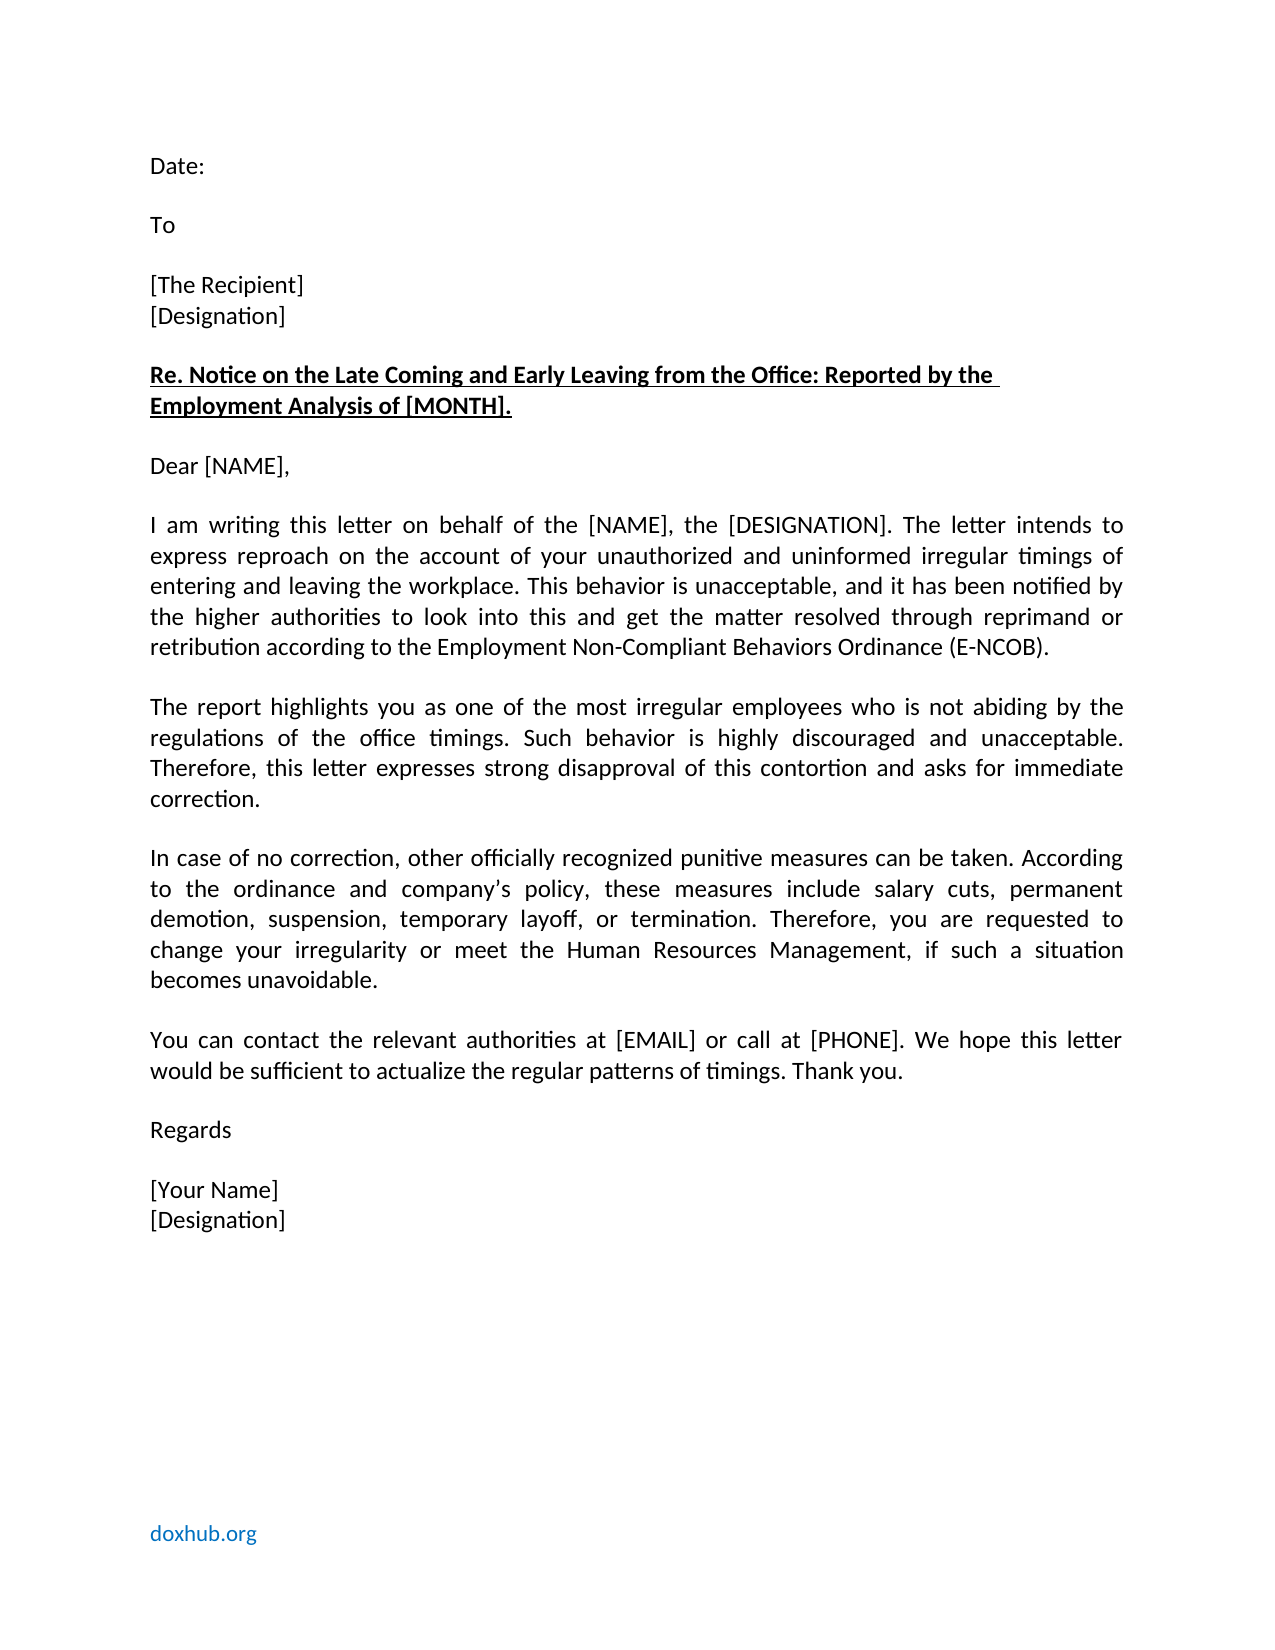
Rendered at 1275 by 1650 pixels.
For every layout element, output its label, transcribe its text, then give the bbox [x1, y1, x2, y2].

text You can contact the relevant authorities at [EMAIL] or call at [PHONE]. We hope this letter would be sufficient to actualize the regular patterns of timings. Thank you. [150, 1024, 1125, 1085]
text To [150, 210, 1125, 240]
text Regards [150, 1114, 1125, 1145]
text Dear [NAME], [150, 450, 1125, 480]
text The report highlights you as one of the most irregular employees who is not abiding by the regulations of the office timings. Such behavior is highly discouraged and unacceptable. Therefore, this letter expresses strong disapproval of this contortion and asks for immediate correction. [150, 691, 1125, 813]
text Re. Notice on the Late Coming and Early Leaving from the Office: Reported by the Employment Analysis of [MONTH]. [150, 359, 1125, 421]
text [Your Name] [Designation] [150, 1174, 1125, 1235]
text I am writing this letter on behalf of the [NAME], the [DESIGNATION]. The letter intends to express reproach on the account of your unauthorized and uninformed irregular timings of entering and leaving the workplace. This behavior is unacceptable, and it has been notified by the higher authorities to look into this and get the matter resolved through reprimand or retribution according to the Employment Non-Compliant Behaviors Ordinance (E-NCOB). [150, 509, 1125, 662]
text In case of no correction, other officially recognized punitive measures can be taken. According to the ordinance and company’s policy, these measures include salary cuts, permanent demotion, suspension, temporary layoff, or termination. Therefore, you are requested to change your irregularity or meet the Human Resources Management, if such a situation becomes unavoidable. [150, 842, 1125, 995]
text [The Recipient] [Designation] [150, 269, 1125, 330]
text Date: [150, 150, 1125, 181]
